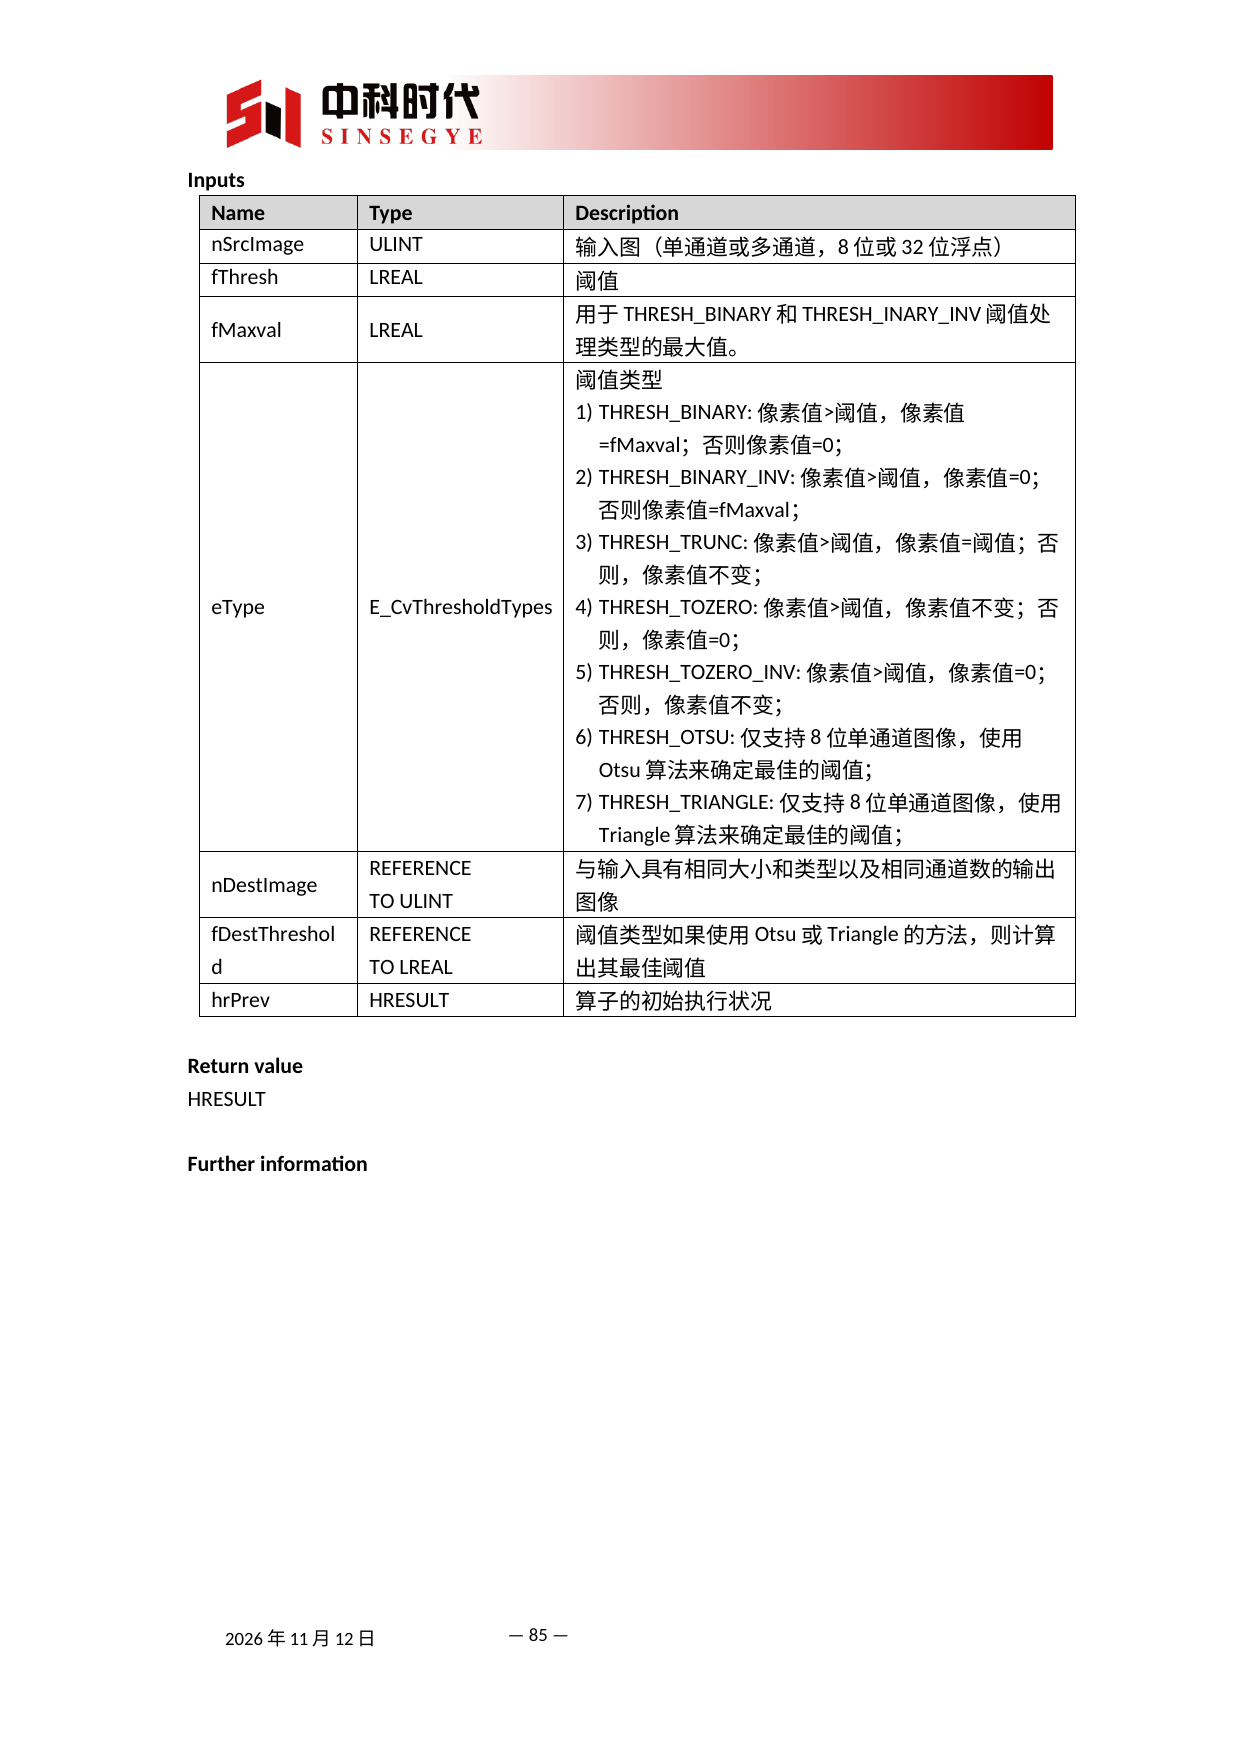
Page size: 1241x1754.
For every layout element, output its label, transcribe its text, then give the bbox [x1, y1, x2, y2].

table_cell 阈值 [564, 264, 1075, 296]
table_cell fThresh [200, 264, 357, 296]
table_cell 算子的初始执行状况 [564, 984, 1075, 1016]
table_cell HRESULT [358, 984, 563, 1016]
table_cell 阈值类型如果使用Otsu或Triangle的方法，则计算出其最佳阈值 [564, 918, 1075, 983]
text Return value [187, 1050, 1053, 1082]
table_cell eType [200, 363, 357, 851]
picture [225, 78, 483, 150]
table_cell LREAL [358, 264, 563, 296]
table_cell ULINT [358, 230, 563, 262]
text HRESULT [187, 1082, 1053, 1115]
table_cell fMaxval [200, 297, 357, 362]
table_cell hrPrev [200, 984, 357, 1016]
table_cell nDestImage [200, 852, 357, 917]
table_cell 阈值类型 THRESH_BINARY: 像素值>阈值，像素值=fMaxval；否则像素值=0； THRESH_BINARY_INV: 像素值>阈值，像素值=0；否则像素值=fMaxval； THRESH_TRUNC: 像素值>阈值，像素值=阈值；否则，像素值不变； THRESH_TOZERO: 像素值>阈值，像素值不变；否则，像素值=0； THRESH_TOZERO_INV: 像素值>阈值，像素值=0；否则，像素值不变； THRESH_OTSU: 仅支持8位单通道图像，使用Otsu算法来确定最佳的阈值； THRESH_TRIANGLE: 仅支持8位单通道图像，使用Triangle算法来确定最佳的阈值； [564, 363, 1075, 851]
text Inputs [187, 163, 1053, 195]
table_cell nSrcImage [200, 230, 357, 262]
table_header Description [564, 196, 1075, 229]
table_cell REFERENCE TO LREAL [358, 918, 563, 983]
table_header Name [200, 196, 357, 229]
table_cell 输入图（单通道或多通道，8位或32位浮点） [564, 230, 1075, 262]
table_cell E_CvThresholdTypes [358, 363, 563, 851]
table_cell 用于THRESH_BINARY和THRESH_INARY_INV阈值处理类型的最大值。 [564, 297, 1075, 362]
table_header Type [358, 196, 563, 229]
table_cell fDestThreshold [200, 918, 357, 983]
table_cell LREAL [358, 297, 563, 362]
table_cell 与输入具有相同大小和类型以及相同通道数的输出图像 [564, 852, 1075, 917]
table_cell REFERENCE TO ULINT [358, 852, 563, 917]
text Further information [187, 1147, 1053, 1180]
